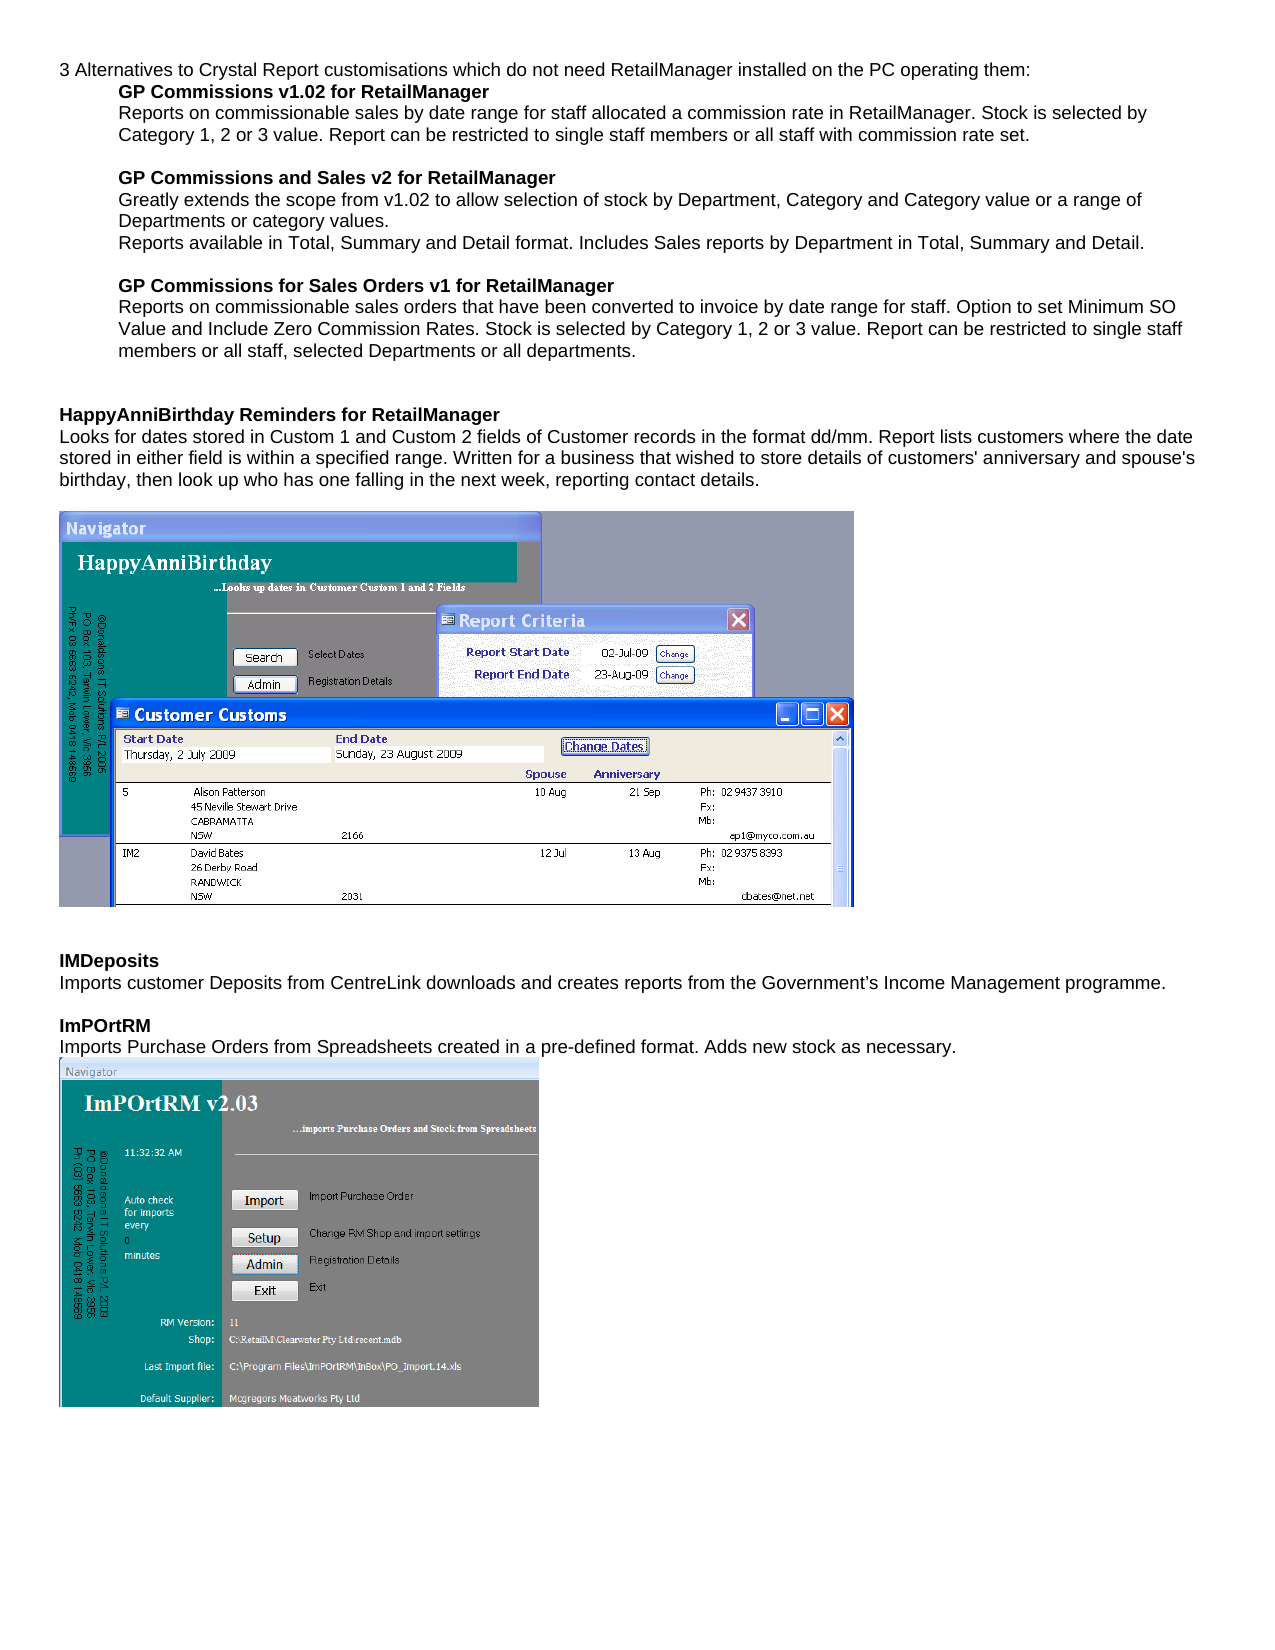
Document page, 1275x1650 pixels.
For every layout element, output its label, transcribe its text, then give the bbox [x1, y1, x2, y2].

text GP Commissions for Sales Orders v1 for RetailManager [118, 275, 1216, 296]
text Reports on commissionable sales orders that have been converted to invoice by date range for staff. Option to set Minimum SO Value and Include Zero Commission Rates. Stock is selected by Category 1, 2 or 3 value. Report can be restricted to single staff members or all staff, selected Departments or all departments. [118, 296, 1216, 361]
picture [59, 1057, 539, 1407]
text Looks for dates stored in Custom 1 and Custom 2 fields of Customer records in the format dd/mm. Report lists customers where the date stored in either field is within a specified range. Written for a business that wished to store details of customers' anniversary and spouse's birthday, then look up who has one falling in the next week, reporting contact details. [59, 426, 1216, 490]
text GP Commissions v1.02 for RetailManager [118, 81, 1216, 102]
text GP Commissions and Sales v2 for RetailManager [118, 167, 1216, 188]
picture [59, 511, 854, 907]
text ImPOrtRM [59, 1015, 1216, 1036]
text Imports Purchase Orders from Spreadsheets created in a pre-defined format. Adds new stock as necessary. [59, 1036, 1216, 1058]
text Greatly extends the scope from v1.02 to allow selection of stock by Department, Category and Category value or a range of Departments or category values. [118, 188, 1216, 232]
text Reports available in Total, Summary and Detail format. Includes Sales reports by Department in Total, Summary and Detail. [118, 232, 1216, 253]
text Reports on commissionable sales by date range for staff allocated a commission rate in RetailManager. Stock is selected by Category 1, 2 or 3 value. Report can be restricted to single staff members or all staff with commission rate set. [118, 102, 1216, 145]
text HappyAnniBirthday Reminders for RetailManager [59, 404, 1216, 426]
text 3 Alternatives to Crystal Report customisations which do not need RetailManager installed on the PC operating them: [59, 59, 1216, 81]
text Imports customer Deposits from CentreLink downloads and creates reports from the Government’s Income Management programme. [59, 972, 1216, 993]
text IMDeposits [59, 950, 1216, 972]
